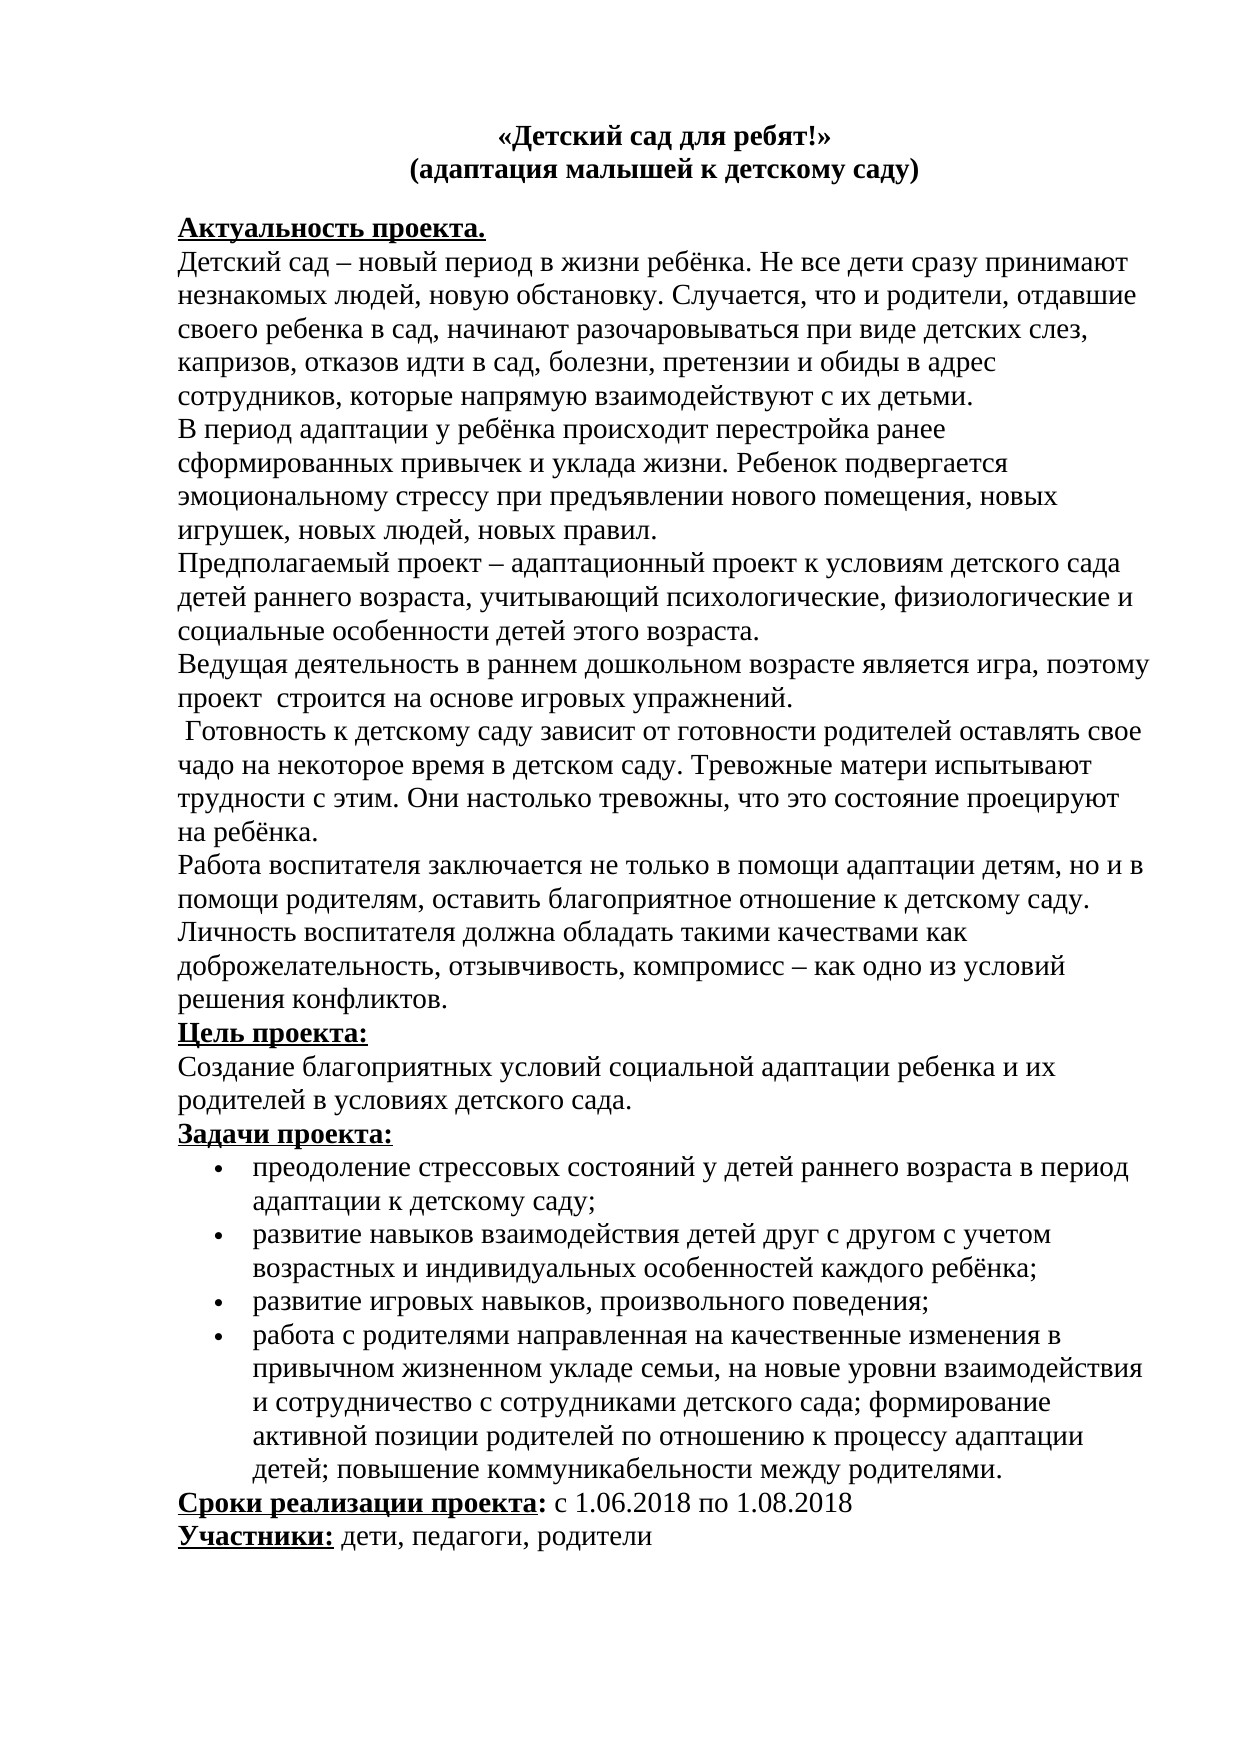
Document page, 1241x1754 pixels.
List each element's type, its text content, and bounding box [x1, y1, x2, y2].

text Готовность к детскому саду зависит от готовности родителей оставлять свое чадо на некоторое время в детском саду. Тревожные матери испытывают трудности с этим. Они настолько тревожны, что это состояние проецируют на ребёнка. [177, 713, 1152, 847]
list развитие игровых навыков, произвольного поведения; [215, 1283, 1152, 1317]
text Ведущая деятельность в раннем дошкольном возрасте является игра, поэтому проект строится на основе игровых упражнений. [177, 646, 1152, 713]
text Актуальность проекта. [177, 210, 1152, 244]
list развитие навыков взаимодействия детей друг с другом с учетом возрастных и индивидуальных особенностей каждого ребёнка; [215, 1216, 1152, 1283]
text Задачи проекта: [177, 1116, 1152, 1149]
text «Детский сад для ребят!» [177, 118, 1152, 152]
list работа с родителями направленная на качественные изменения в привычном жизненном укладе семьи, на новые уровни взаимодействия и сотрудничество с сотрудниками детского сада; формирование активной позиции родителей по отношению к процессу адаптации детей; повышение коммуникабельности между родителями. [215, 1317, 1152, 1485]
text Сроки реализации проекта: с 1.06.2018 по 1.08.2018 [177, 1485, 1152, 1518]
text Участники: дети, педагоги, родители [177, 1518, 1152, 1552]
text (адаптация малышей к детскому саду) [177, 152, 1152, 185]
text Цель проекта: [177, 1015, 1152, 1049]
text В период адаптации у ребёнка происходит перестройка ранее сформированных привычек и уклада жизни. Ребенок подвергается эмоциональному стрессу при предъявлении нового помещения, новых игрушек, новых людей, новых правил. [177, 411, 1152, 546]
text Предполагаемый проект – адаптационный проект к условиям детского сада детей раннего возраста, учитывающий психологические, физиологические и социальные особенности детей этого возраста. [177, 546, 1152, 646]
text Работа воспитателя заключается не только в помощи адаптации детям, но и в помощи родителям, оставить благоприятное отношение к детскому саду. Личность воспитателя должна обладать такими качествами как доброжелательность, отзывчивость, компромисс – как одно из условий решения конфликтов. [177, 847, 1152, 1015]
text Детский сад – новый период в жизни ребёнка. Не все дети сразу принимают незнакомых людей, новую обстановку. Случается, что и родители, отдавшие своего ребенка в сад, начинают разочаровываться при виде детских слез, капризов, отказов идти в сад, болезни, претензии и обиды в адрес сотрудников, которые напрямую взаимодействуют с их детьми. [177, 244, 1152, 411]
list преодоление стрессовых состояний у детей раннего возраста в период адаптации к детскому саду; [215, 1149, 1152, 1216]
text Создание благоприятных условий социальной адаптации ребенка и их родителей в условиях детского сада. [177, 1049, 1152, 1116]
